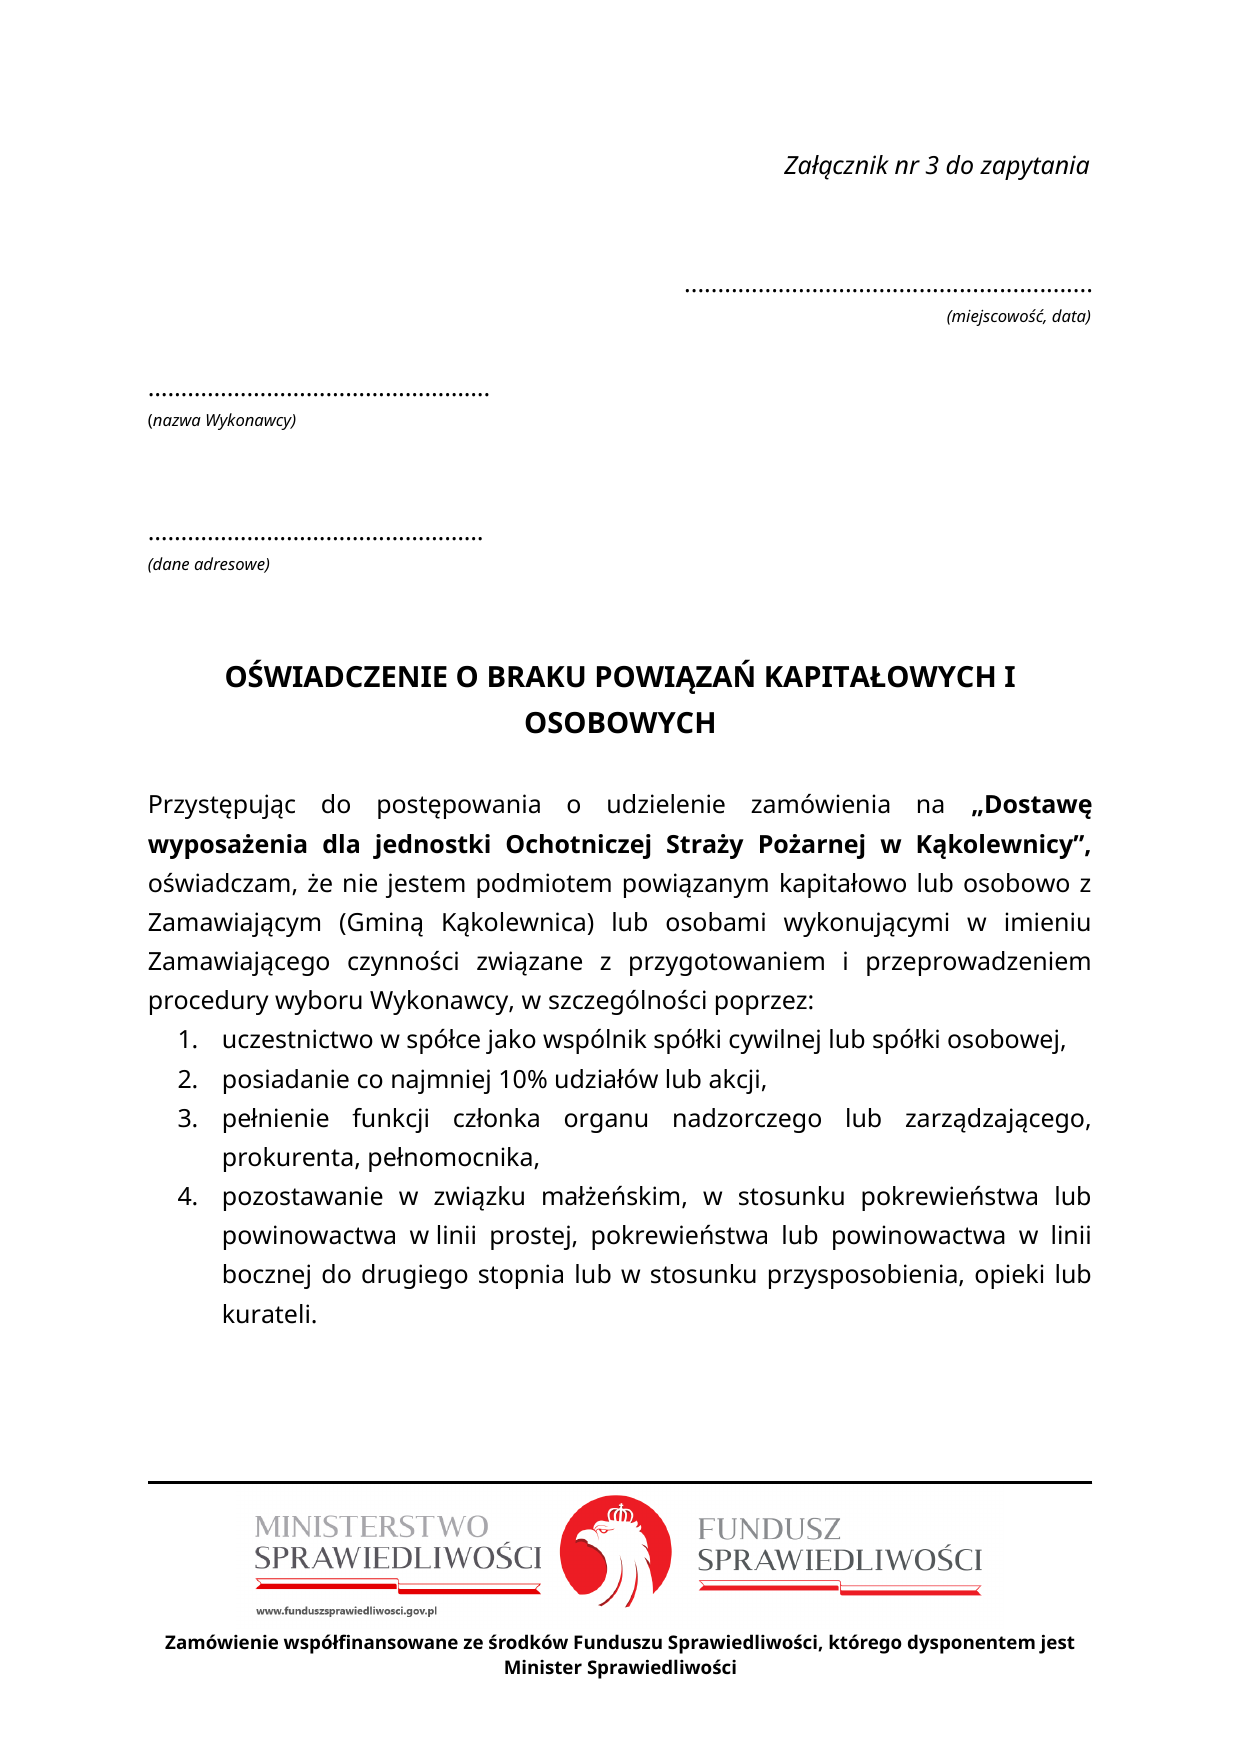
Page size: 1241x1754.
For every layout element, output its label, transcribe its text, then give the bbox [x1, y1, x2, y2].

list uczestnictwo w spółce jako wspólnik spółki cywilnej lub spółki osobowej, [177, 1022, 1092, 1056]
picture [236, 1484, 1004, 1629]
text Przystępując do postępowania o udzielenie zamówienia na „Dostawę wyposażenia dla jednostki Ochotniczej Straży Pożarnej w Kąkolewnicy”, oświadczam, że nie jestem podmiotem powiązanym kapitałowo lub osobowo z Zamawiającym (Gminą Kąkolewnica) lub osobami wykonującymi w imieniu Zamawiającego czynności związane z przygotowaniem i przeprowadzeniem procedury wyboru Wykonawcy, w szczególności poprzez: [148, 860, 1092, 1017]
list posiadanie co najmniej 10% udziałów lub akcji, [177, 1061, 1092, 1095]
text (miejscowość, data) [148, 304, 1092, 327]
text ……………………………………………. [148, 369, 1092, 404]
text OŚWIADCZENIE O BRAKU POWIĄZAŃ KAPITAŁOWYCH I OSOBOWYCH [148, 657, 1092, 742]
text …………………………………………… [148, 513, 1067, 547]
text (dane adresowe) [148, 552, 1067, 575]
text (nazwa Wykonawcy) [148, 409, 1092, 431]
text Przystępując do postępowania o udzielenie zamówienia na „Dostawę wyposażenia dla jednostki Ochotniczej Straży Pożarnej w Kąkolewnicy”, oświadczam, że nie jestem podmiotem powiązanym kapitałowo lub osobowo z Zamawiającym (Gminą Kąkolewnica) lub osobami wykonującymi w imieniu Zamawiającego czynności związane z przygotowaniem i przeprowadzeniem procedury wyboru Wykonawcy, w szczególności poprzez: [148, 787, 1092, 826]
list pełnienie funkcji członka organu nadzorczego lub zarządzającego, prokurenta, pełnomocnika, [177, 1100, 1092, 1174]
list pozostawanie w związku małżeńskim, w stosunku pokrewieństwa lub powinowactwa w linii prostej, pokrewieństwa lub powinowactwa w linii bocznej do drugiego stopnia lub w stosunku przysposobienia, opieki lub kurateli. [177, 1179, 1092, 1330]
text Załącznik nr 3 do zapytania [148, 148, 1092, 182]
text ............................................................. [148, 265, 1092, 299]
